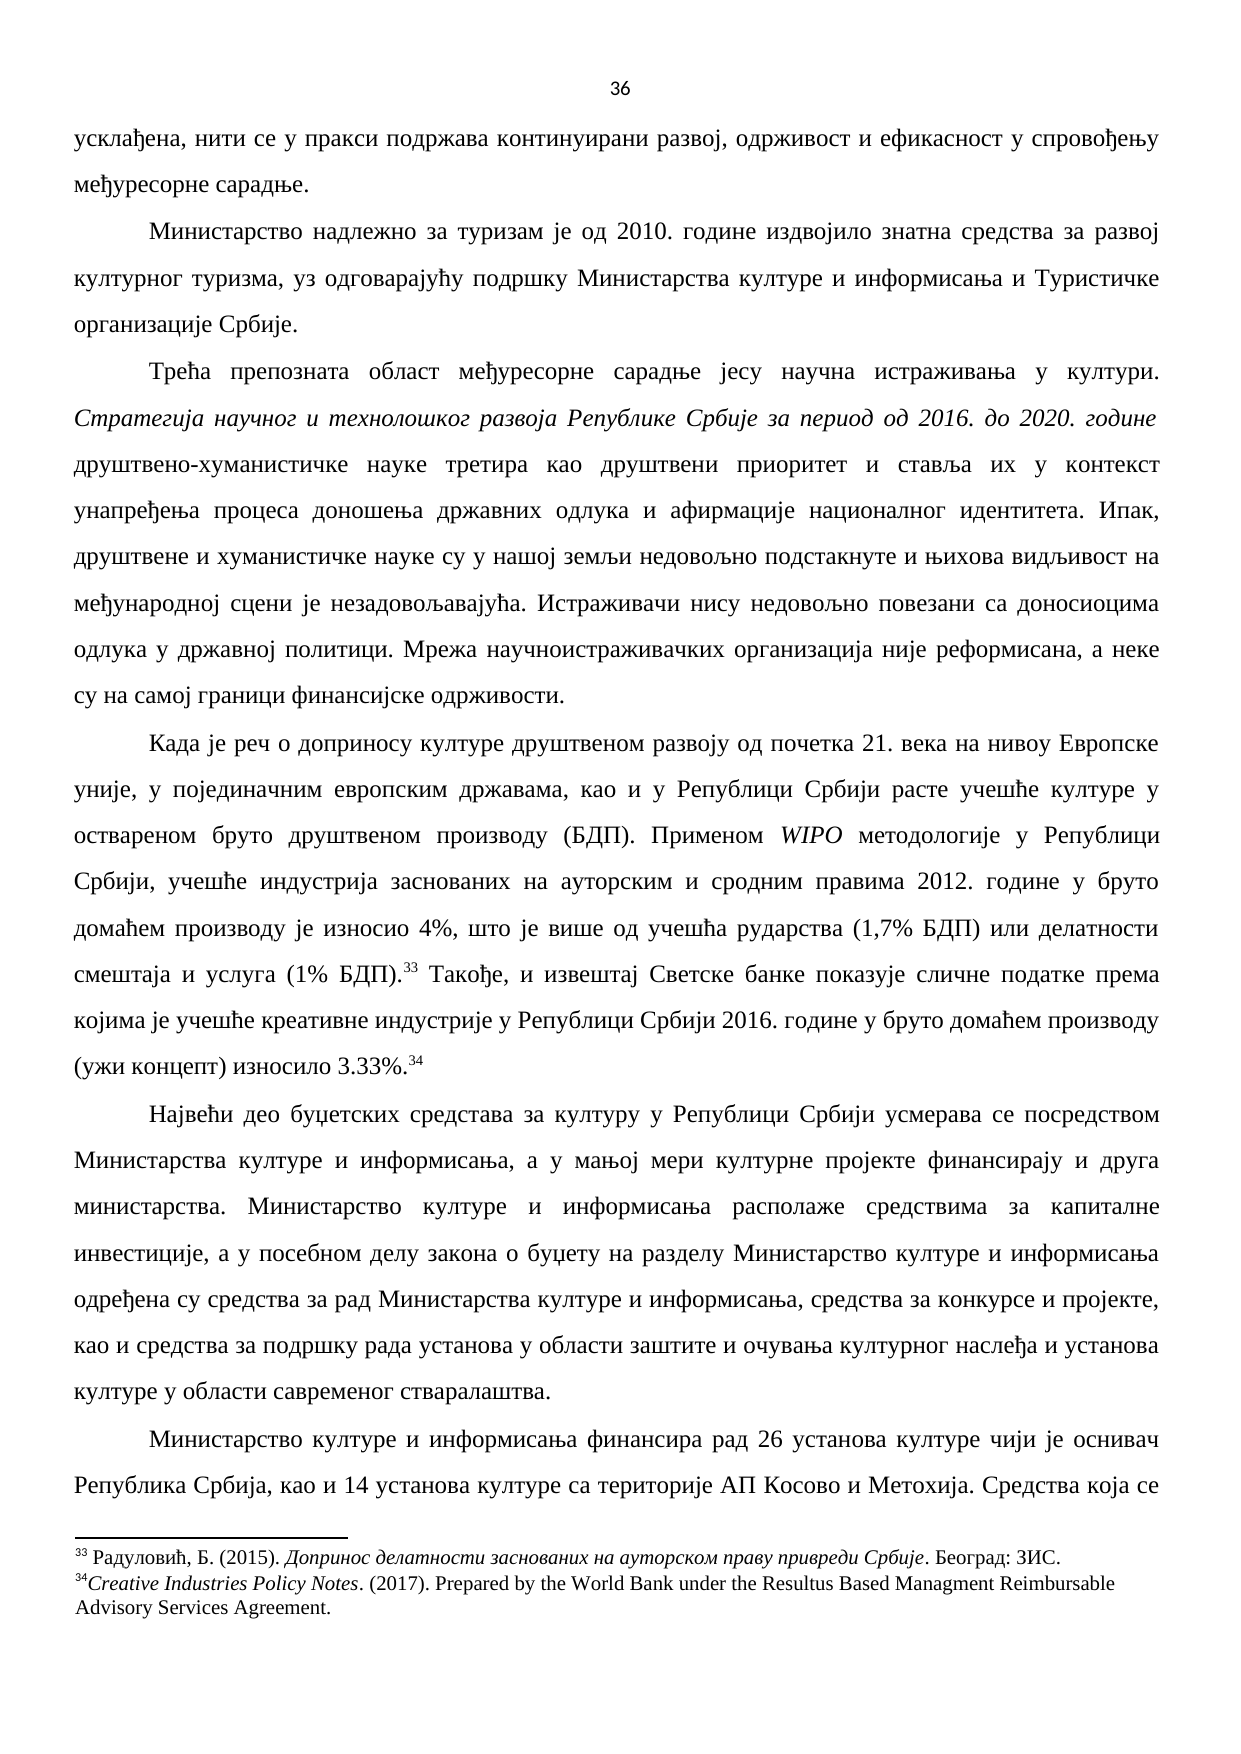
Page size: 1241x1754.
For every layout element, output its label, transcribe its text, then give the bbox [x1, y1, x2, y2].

text Министарство надлежно за туризам је од 2010. године издвојило знатна средства за развој културног туризма, уз одговарајућу подршку Министарства културе и информисања и Туристичке организације Србије. [73, 216, 1161, 338]
text Када је реч о доприносу културе друштвеном развоју од почетка 21. века на нивоу Европске уније, у појединачним европским државама, као и у Републици Србији расте учешће културе у оствареном бруто друштвеном производу (БДП). Применом WIPO методологије у Републици Србији, учешће индустрија заснованих на ауторским и сродним правима 2012. године у бруто домаћем производу је износио 4%, што је више од учешћа рударства (1,7% БДП) или делатности смештаја и услуга (1% БДП). Такође, и извештај Светске банке показује сличне податке према којима је учешће креативне индустрије у Републици Србији 2016. године у бруто домаћем производу (ужи концепт) износило 3.33%. [73, 728, 1161, 1080]
text Највећи део буџетских средстава за културу у Републици Србији усмерава се посредством Министарства културе и информисања, а у мањој мери културне пројекте финансирају и друга министарства. Министарство културе и информисања располаже средствима за капиталне инвестиције, а у посебном делу закона о буџету на разделу Министарство културе и информисања одређена су средства за рад Министарства културе и информисања, средства за конкурсе и пројекте, као и средства за подршку рада установа у области заштите и очувања културног наслеђа и установа културе у области савременог стваралаштва. [73, 1099, 1161, 1405]
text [73, 1424, 1161, 1499]
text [73, 123, 1161, 198]
text Трећа препозната област међуресорне сарадње јесу научна истраживања у култури. Стратегија научног и технолошког развоја Републике Србије за период од 2016. до 2020. године друштвено-хуманистичке науке третира као друштвени приоритет и ставља их у контекст унапређења процеса доношења државних одлука и афирмације националног идентитета. Ипак, друштвене и хуманистичке науке су у нашој земљи недовољно подстакнуте и њихова видљивост на међународној сцени је незадовољавајућа. Истраживачи нису недовољно повезани са доносиоцима одлука у државној политици. Мрежа научноистраживачких организација није реформисана, а неке су на самој граници финансијске одрживости. [73, 356, 1161, 709]
